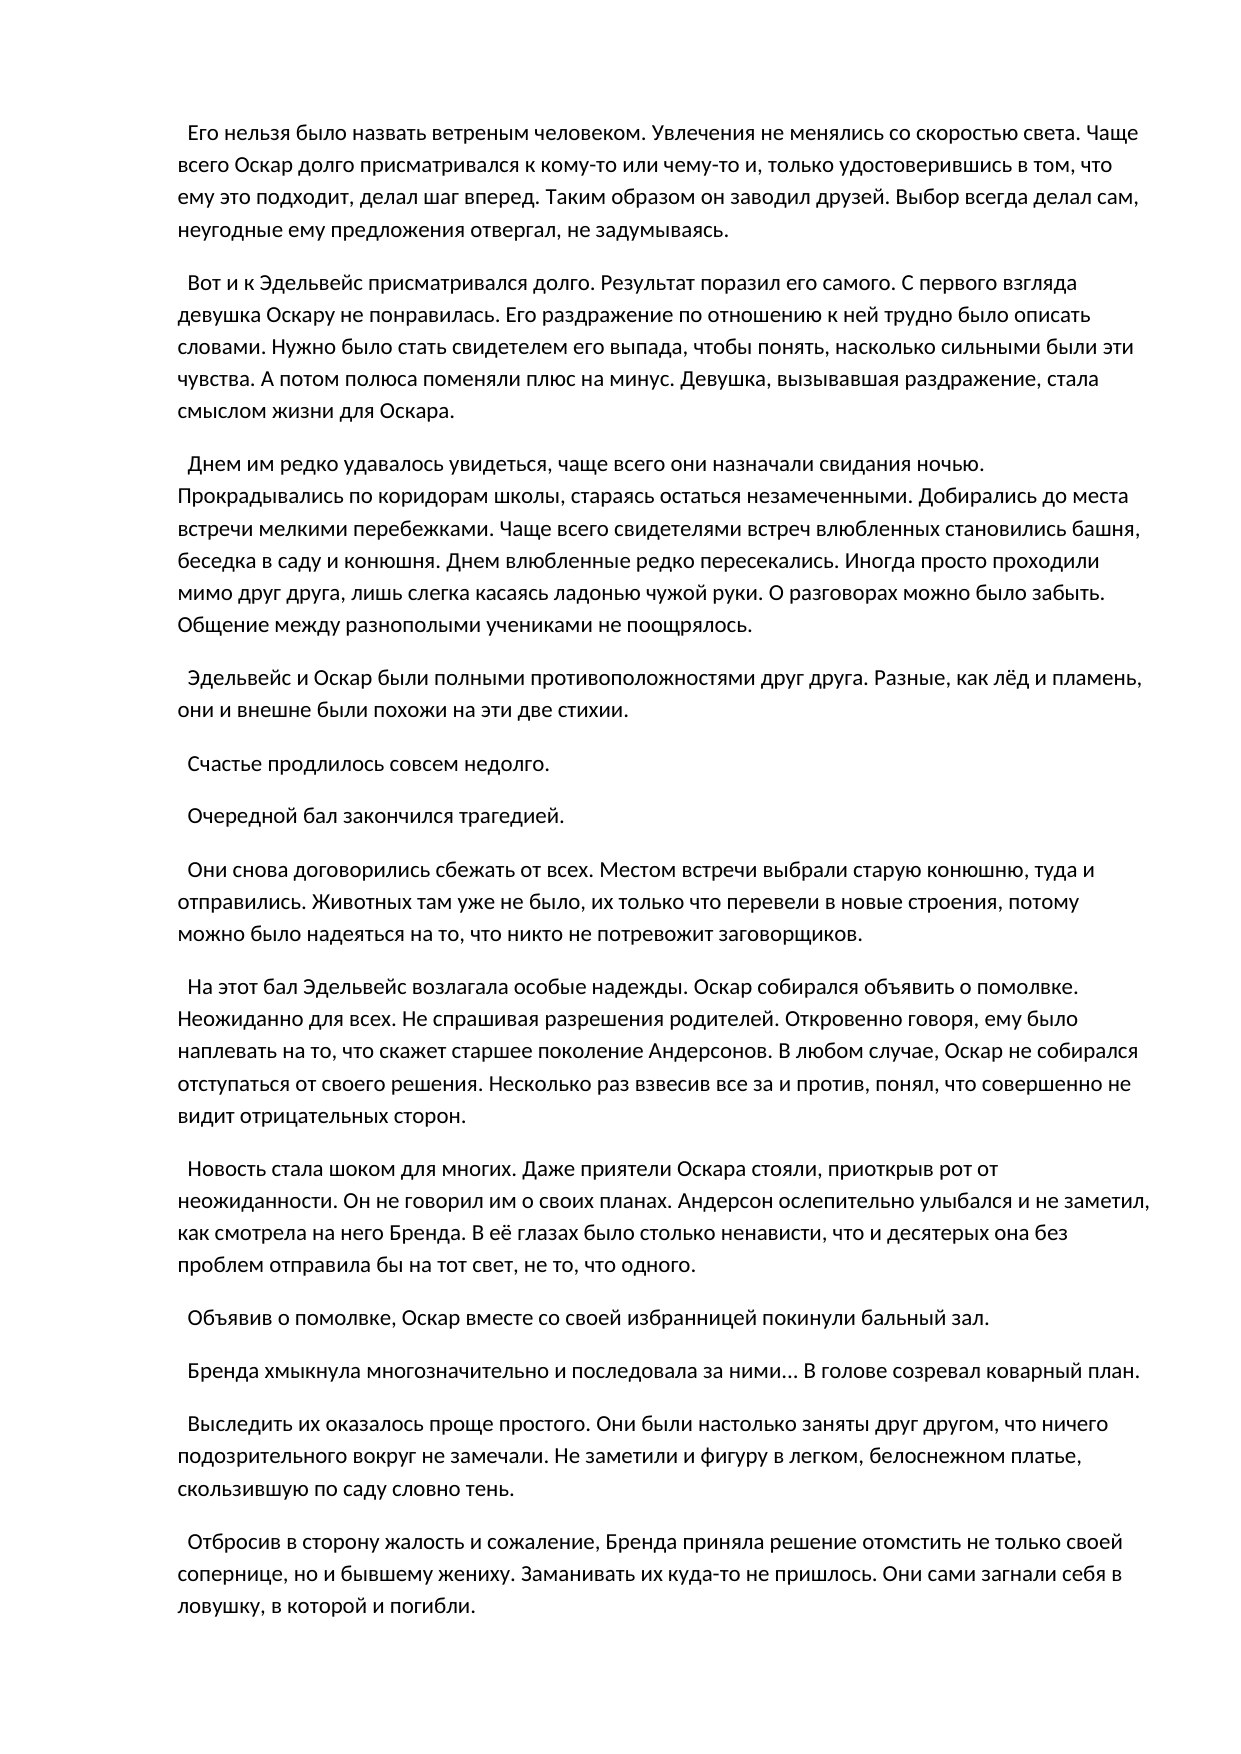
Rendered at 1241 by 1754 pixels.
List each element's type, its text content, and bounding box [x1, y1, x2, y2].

text Очередной бал закончился трагедией. [177, 802, 1152, 830]
text Объявив о помолвке, Оскар вместе со своей избранницей покинули бальный зал. [177, 1303, 1152, 1331]
text Бренда хмыкнула многозначительно и последовала за ними... В голове созревал коварный план. [177, 1356, 1152, 1384]
text Счастье продлилось совсем недолго. [177, 749, 1152, 777]
text Днем им редко удавалось увидеться, чаще всего они назначали свидания ночью. Прокрадывались по коридорам школы, стараясь остаться незамеченными. Добирались до места встречи мелкими перебежками. Чаще всего свидетелями встреч влюбленных становились башня, беседка в саду и конюшня. Днем влюбленные редко пересекались. Иногда просто проходили мимо друг друга, лишь слегка касаясь ладонью чужой руки. О разговорах можно было забыть. Общение между разнополыми учениками не поощрялось. [177, 449, 1152, 638]
text Выследить их оказалось проще простого. Они были настолько заняты друг другом, что ничего подозрительного вокруг не замечали. Не заметили и фигуру в легком, белоснежном платье, скользившую по саду словно тень. [177, 1409, 1152, 1502]
text Отбросив в сторону жалость и сожаление, Бренда приняла решение отомстить не только своей сопернице, но и бывшему жениху. Заманивать их куда-то не пришлось. Они сами загнали себя в ловушку, в которой и погибли. [177, 1527, 1152, 1619]
text На этот бал Эдельвейс возлагала особые надежды. Оскар собирался объявить о помолвке. Неожиданно для всех. Не спрашивая разрешения родителей. Откровенно говоря, ему было наплевать на то, что скажет старшее поколение Андерсонов. В любом случае, Оскар не собирался отступаться от своего решения. Несколько раз взвесив все за и против, понял, что совершенно не видит отрицательных сторон. [177, 972, 1152, 1129]
text Эдельвейс и Оскар были полными противоположностями друг друга. Разные, как лёд и пламень, они и внешне были похожи на эти две стихии. [177, 663, 1152, 724]
text Новость стала шоком для многих. Даже приятели Оскара стояли, приоткрыв рот от неожиданности. Он не говорил им о своих планах. Андерсон ослепительно улыбался и не заметил, как смотрела на него Бренда. В её глазах было столько ненависти, что и десятерых она без проблем отправила бы на тот свет, не то, что одного. [177, 1154, 1152, 1278]
text Его нельзя было назвать ветреным человеком. Увлечения не менялись со скоростью света. Чаще всего Оскар долго присматривался к кому-то или чему-то и, только удостоверившись в том, что ему это подходит, делал шаг вперед. Таким образом он заводил друзей. Выбор всегда делал сам, неугодные ему предложения отвергал, не задумываясь. [177, 118, 1152, 243]
text Они снова договорились сбежать от всех. Местом встречи выбрали старую конюшню, туда и отправились. Животных там уже не было, их только что перевели в новые строения, потому можно было надеяться на то, что никто не потревожит заговорщиков. [177, 855, 1152, 947]
text Вот и к Эдельвейс присматривался долго. Результат поразил его самого. С первого взгляда девушка Оскару не понравилась. Его раздражение по отношению к ней трудно было описать словами. Нужно было стать свидетелем его выпада, чтобы понять, насколько сильными были эти чувства. А потом полюса поменяли плюс на минус. Девушка, вызывавшая раздражение, стала смыслом жизни для Оскара. [177, 268, 1152, 424]
